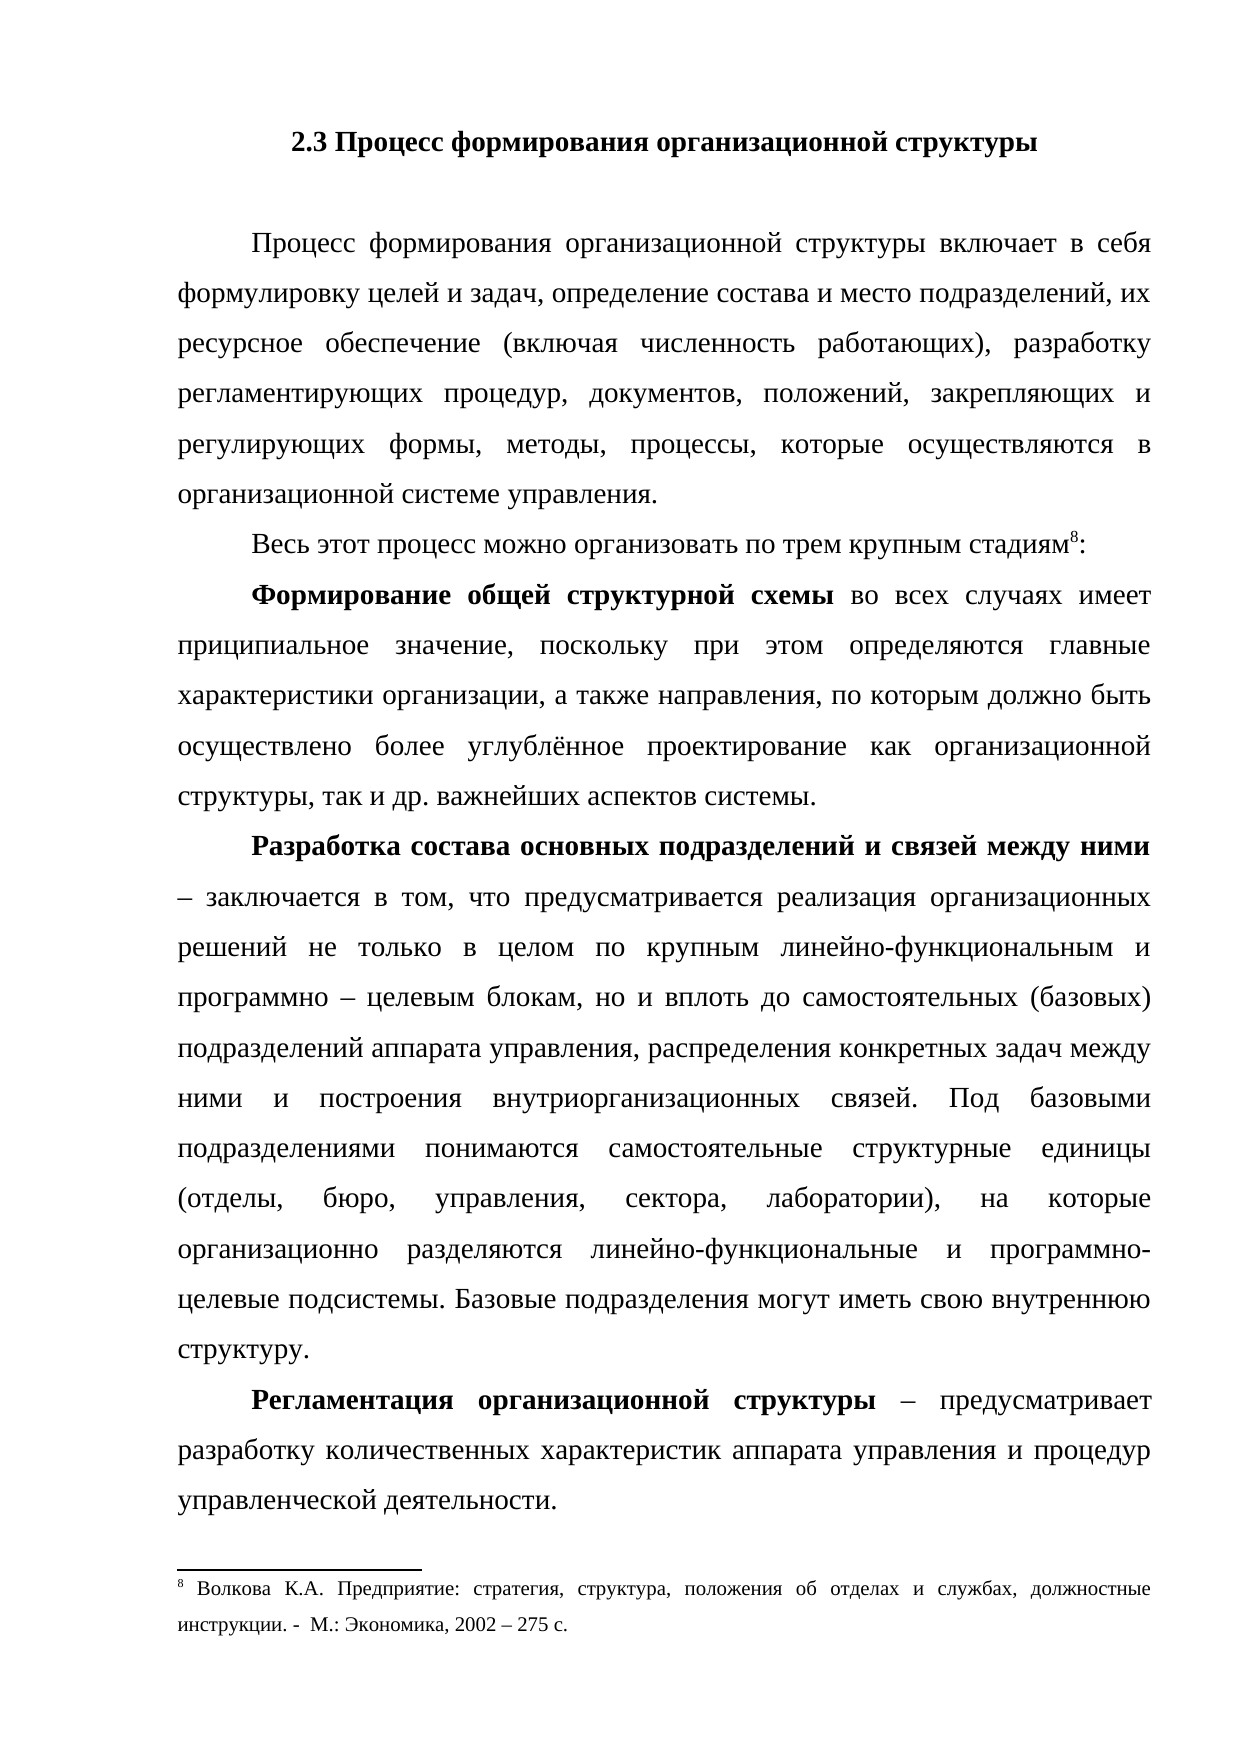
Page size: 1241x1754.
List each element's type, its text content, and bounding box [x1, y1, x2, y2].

text Разработка состава основных подразделений и связей между ними – заключается в том, что предусматривается реализация организационных решений не только в целом по крупным линейно-функциональным и программно – целевым блокам, но и вплоть до самостоятельных (базовых) подразделений аппарата управления, распределения конкретных задач между ними и построения внутриорганизационных связей. Под базовыми подразделениями понимаются самостоятельные структурные единицы (отделы, бюро, управления, сектора, лаборатории), на которые организационно разделяются линейно-функциональные и программно-целевые подсистемы. Базовые подразделения могут иметь свою внутреннюю структуру. [177, 828, 1152, 1365]
text Формирование общей структурной схемы во всех случаях имеет приципиальное значение, поскольку при этом определяются главные характеристики организации, а также направления, по которым должно быть осуществлено более углублённое проектирование как организационной структуры, так и др. важнейших аспектов системы. [177, 577, 1152, 812]
text Процесс формирования организационной структуры включает в себя формулировку целей и задач, определение состава и место подразделений, их ресурсное обеспечение (включая численность работающих), разработку регламентирующих процедур, документов, положений, закрепляющих и регулирующих формы, методы, процессы, которые осуществляются в организационной системе управления. [177, 225, 1152, 510]
text Весь этот процесс можно организовать по трем крупным стадиям: [177, 527, 1152, 560]
text Регламентация организационной структуры – предусматривает разработку количественных характеристик аппарата управления и процедур управленческой деятельности. [177, 1382, 1152, 1516]
subtitle 2.3 Процесс формирования организационной структуры [177, 124, 1152, 158]
